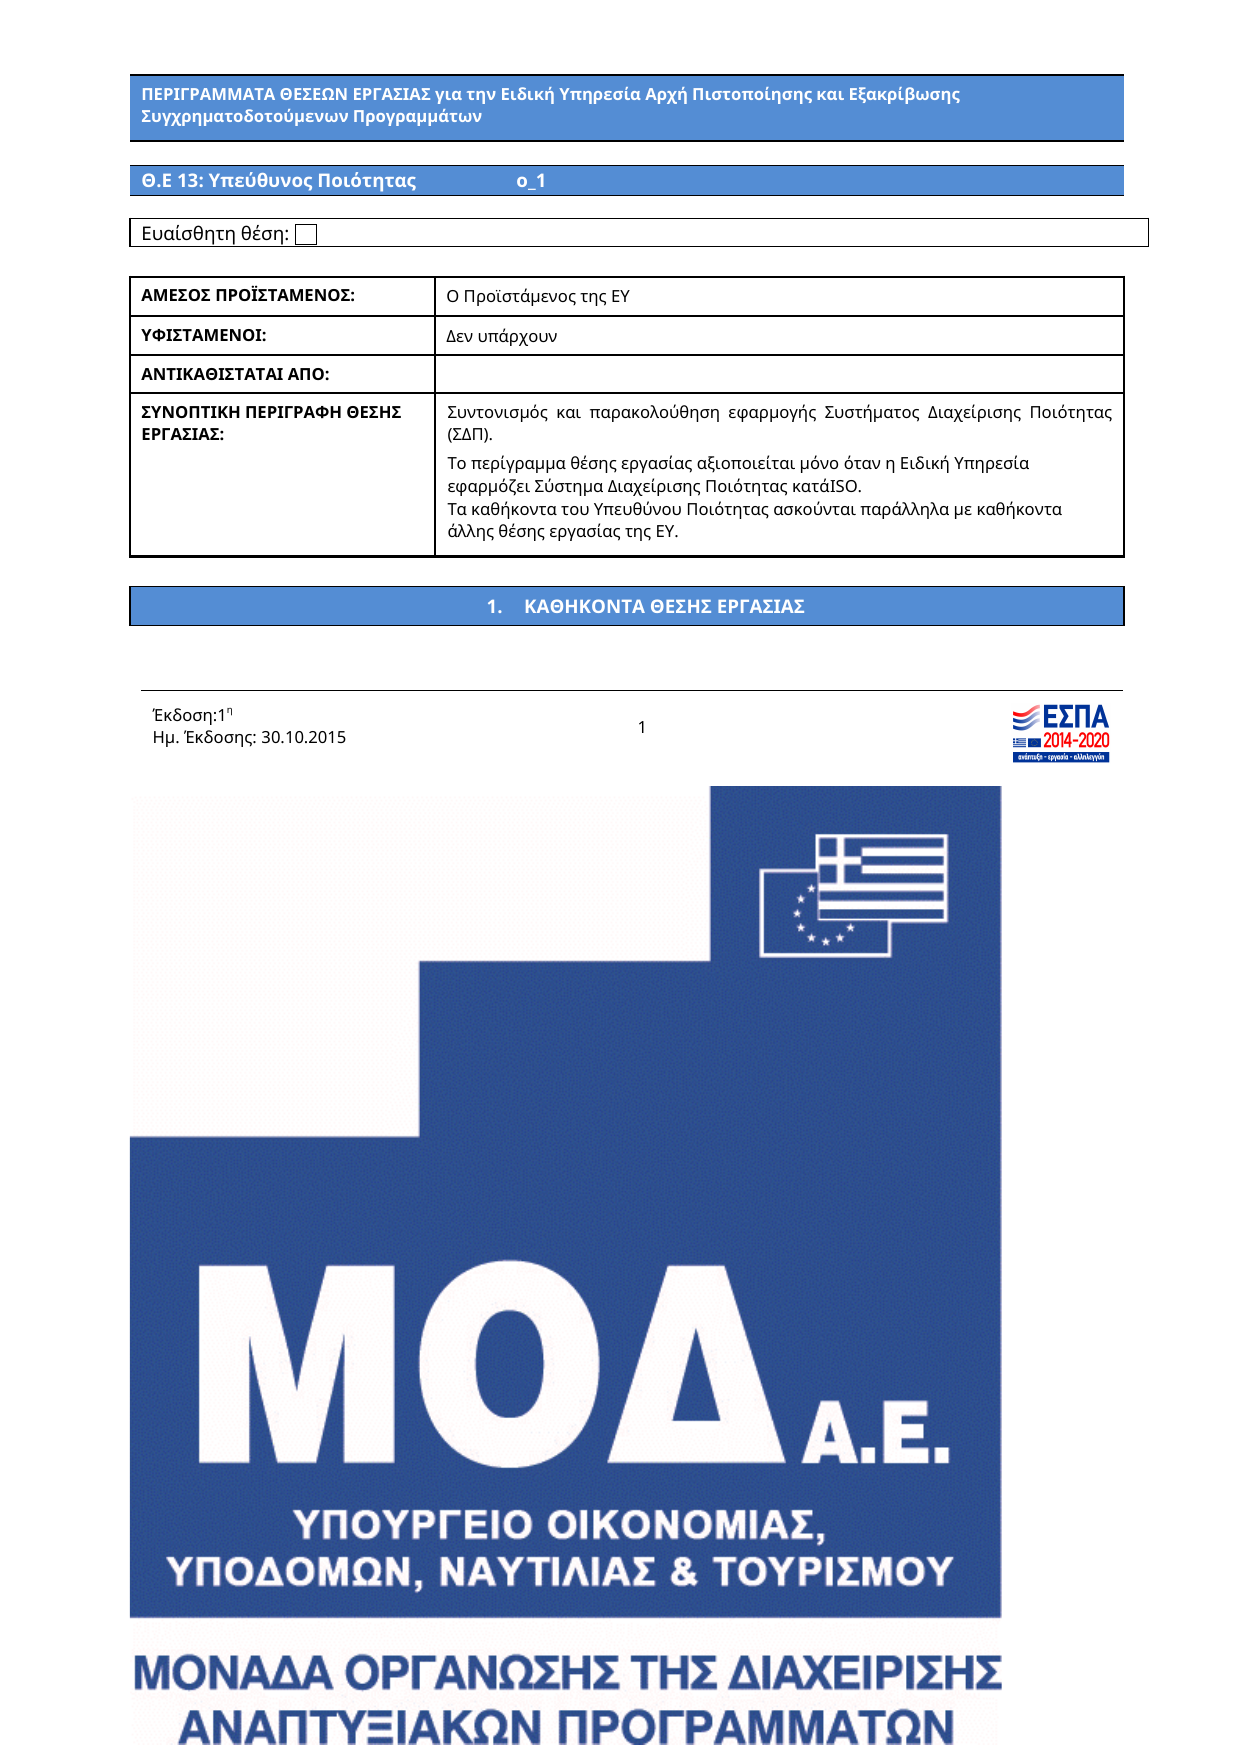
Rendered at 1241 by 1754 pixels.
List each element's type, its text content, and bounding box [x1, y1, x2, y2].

table_header ΑΜΕΣΟΣ ΠΡΟΪΣΤΑΜΕΝΟΣ: [131, 278, 434, 315]
table_header Ευαίσθητη θέση: [131, 219, 1148, 246]
table_header ΚΑΘΗΚΟΝΤΑ ΘΕΣΗΣ ΕΡΓΑΣΙΑΣ [131, 587, 1123, 625]
picture [1010, 703, 1112, 764]
table_header Ο Προϊστάμενος της ΕΥ [436, 278, 1123, 315]
table_cell ΥΦΙΣΤΑΜΕΝΟΙ: [131, 317, 434, 354]
table_cell Συντονισμός και παρακολούθηση εφαρμογής Συστήματος Διαχείρισης Ποιότητας (ΣΔΠ). Το περίγραμμα θέσης εργασίας αξιοποιείται μόνο όταν η Ειδική Υπηρεσία εφαρμόζει Σύστημα Διαχείρισης Ποιότητας κατάISO. Τα καθήκοντα του Υπευθύνου Ποιότητας ασκούνται παράλληλα με καθήκοντα άλλης θέσης εργασίας της ΕΥ. [436, 394, 1123, 555]
picture [129, 786, 1002, 1745]
table_cell [436, 356, 1123, 392]
table_cell ΑΝΤΙΚΑΘΙΣΤΑΤΑΙ ΑΠΟ: [131, 356, 434, 392]
table_cell Δεν υπάρχουν [436, 317, 1123, 354]
table_cell ΣΥΝΟΠΤΙΚΗ ΠΕΡΙΓΡΑΦΗ ΘΕΣΗΣ ΕΡΓΑΣΙΑΣ: [131, 394, 434, 555]
